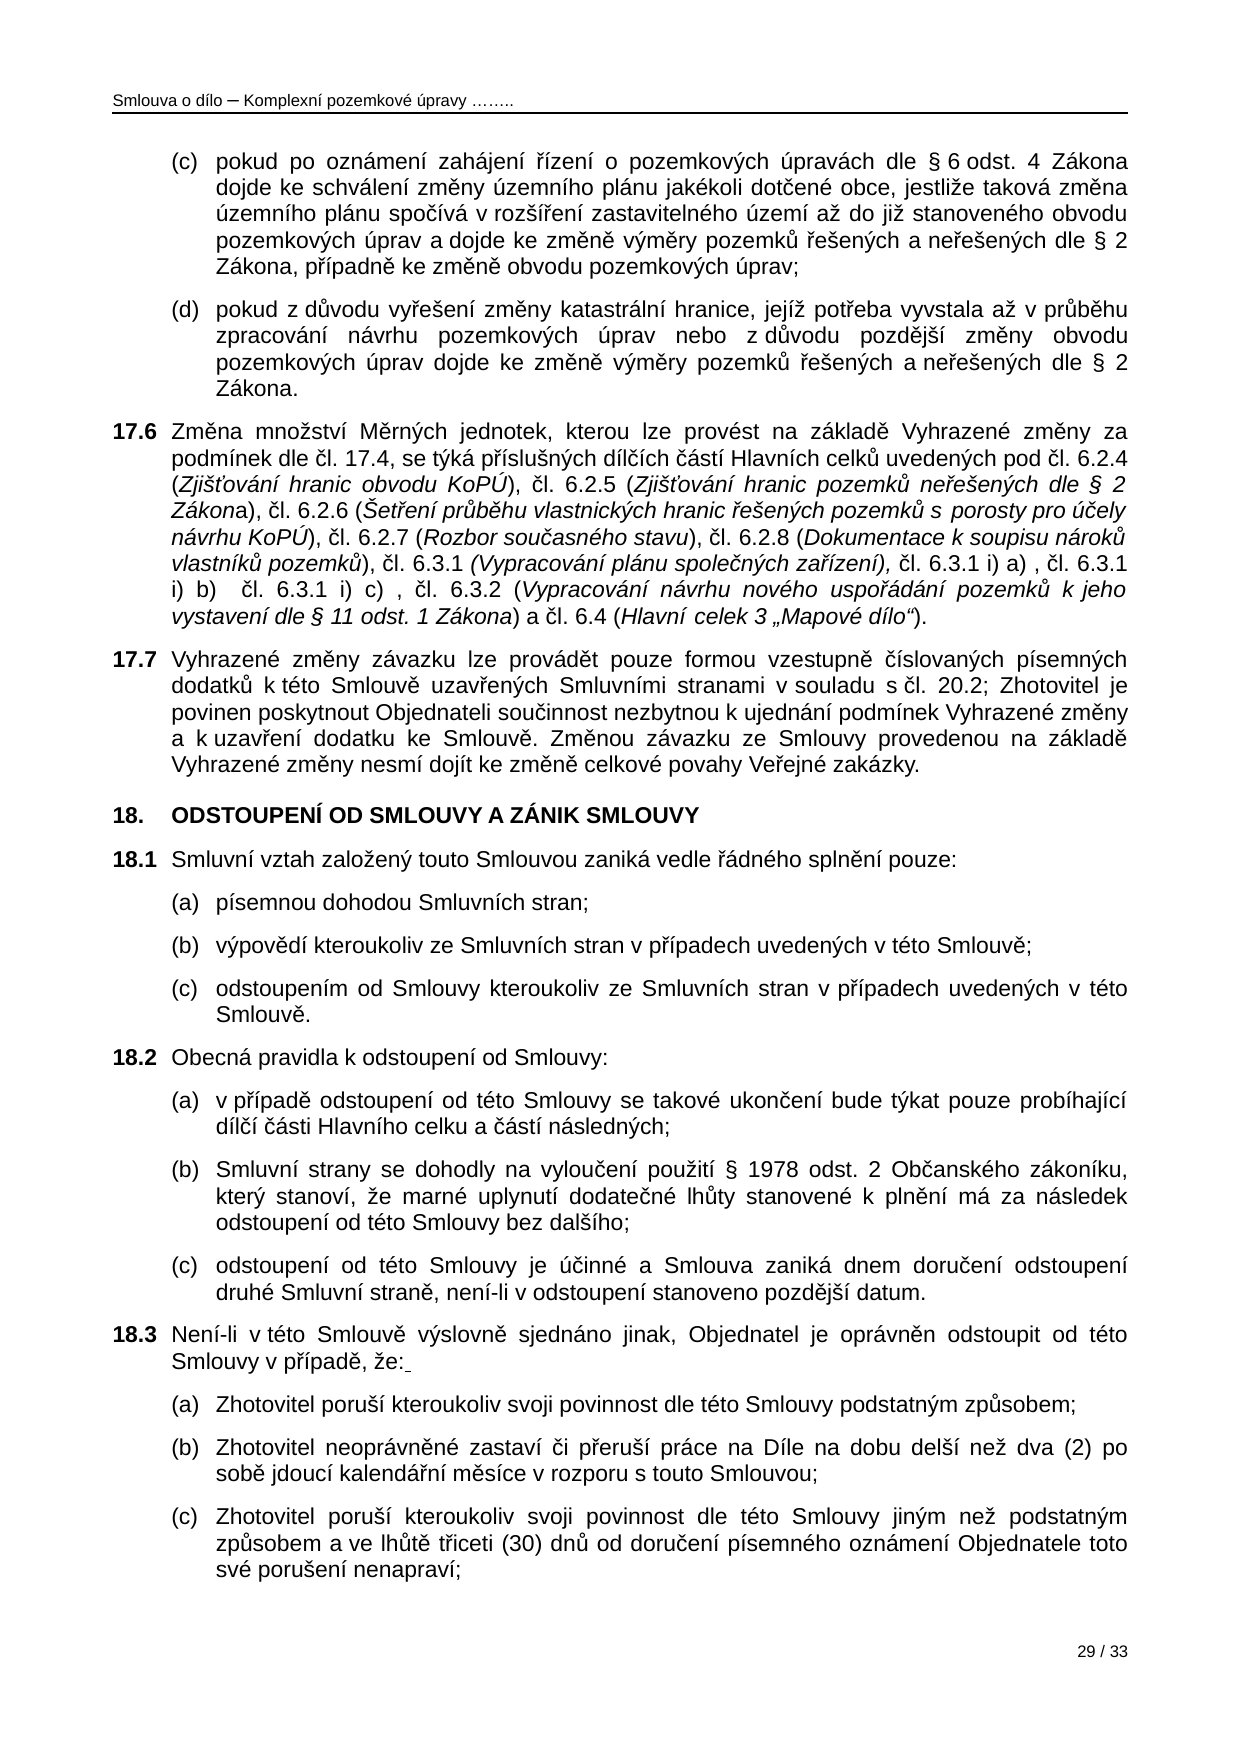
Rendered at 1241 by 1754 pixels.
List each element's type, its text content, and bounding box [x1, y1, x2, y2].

text odstoupení od této Smlouvy je účinné a Smlouva zaniká dnem doručení odstoupení druhé Smluvní straně, není-li v odstoupení stanoveno pozdější datum. [171, 1252, 1128, 1305]
text Změna množství Měrných jednotek, kterou lze provést na základě Vyhrazené změny za podmínek dle čl. 17.4, se týká příslušných dílčích částí Hlavních celků uvedených pod čl. 6.2.4 (Zjišťování hranic obvodu KoPÚ), čl. 6.2.5 (Zjišťování hranic pozemků neřešených dle § 2 Zákona), čl. 6.2.6 (Šetření průběhu vlastnických hranic řešených pozemků s porosty pro účely návrhu KoPÚ), čl. 6.2.7 (Rozbor současného stavu), čl. 6.2.8 (Dokumentace k soupisu nároků vlastníků pozemků), čl. 6.3.1 (Vypracování plánu společných zařízení), čl. 6.3.1 i) a) , čl. 6.3.1 i) b) čl. 6.3.1 i) c) , čl. 6.3.2 (Vypracování návrhu nového uspořádání pozemků k jeho vystavení dle § 11 odst. 1 Zákona) a čl. 6.4 (Hlavní celek 3 „Mapové dílo“). [112, 418, 1128, 629]
text Smluvní strany se dohodly na vyloučení použití § 1978 odst. 2 Občanského zákoníku, který stanoví, že marné uplynutí dodatečné lhůty stanovené k plnění má za následek odstoupení od této Smlouvy bez dalšího; [171, 1156, 1128, 1235]
text Obecná pravidla k odstoupení od Smlouvy: [112, 1044, 1128, 1070]
list v případě odstoupení od této Smlouvy se takové ukončení bude týkat pouze probíhající dílčí části Hlavního celku a částí následných; [171, 1087, 1128, 1140]
text výpovědí kteroukoliv ze Smluvních stran v případech uvedených v této Smlouvě; [171, 932, 1128, 958]
list pokud z důvodu vyřešení změny katastrální hranice, jejíž potřeba vyvstala až v průběhu zpracování návrhu pozemkových úprav nebo z důvodu pozdější změny obvodu pozemkových úprav dojde ke změně výměry pozemků řešených a neřešených dle § 2 Zákona. [171, 296, 1128, 402]
list pokud po oznámení zahájení řízení o pozemkových úpravách dle § 6 odst. 4 Zákona dojde ke schválení změny územního plánu jakékoli dotčené obce, jestliže taková změna územního plánu spočívá v rozšíření zastavitelného území až do již stanoveného obvodu pozemkových úprav a dojde ke změně výměry pozemků řešených a neřešených dle § 2 Zákona, případně ke změně obvodu pozemkových úprav; [171, 148, 1128, 279]
text Vyhrazené změny závazku lze provádět pouze formou vzestupně číslovaných písemných dodatků k této Smlouvě uzavřených Smluvními stranami v souladu s čl. 20.2; Zhotovitel je povinen poskytnout Objednateli součinnost nezbytnou k ujednání podmínek Vyhrazené změny a k uzavření dodatku ke Smlouvě. Změnou závazku ze Smlouvy provedenou na základě Vyhrazené změny nesmí dojít ke změně celkové povahy Veřejné zakázky. [112, 646, 1128, 777]
text odstoupením od Smlouvy kteroukoliv ze Smluvních stran v případech uvedených v této Smlouvě. [171, 974, 1128, 1027]
text Není-li v této Smlouvě výslovně sjednáno jinak, Objednatel je oprávněn odstoupit od této Smlouvy v případě, že: [112, 1321, 1128, 1374]
list písemnou dohodou Smluvních stran; [171, 888, 1128, 915]
text Zhotovitel poruší kteroukoliv svoji povinnost dle této Smlouvy jiným než podstatným způsobem a ve lhůtě třiceti (30) dnů od doručení písemného oznámení Objednatele toto své porušení nenapraví; [171, 1503, 1128, 1582]
text Smluvní vztah založený touto Smlouvou zaniká vedle řádného splnění pouze: [112, 846, 1128, 872]
list Zhotovitel poruší kteroukoliv svoji povinnost dle této Smlouvy podstatným způsobem; [171, 1391, 1128, 1417]
text ODSTOUPENÍ OD SMLOUVY a zánik smlouvy [112, 802, 1128, 829]
list Zhotovitel neoprávněné zastaví či přeruší práce na Díle na dobu delší než dva (2) po sobě jdoucí kalendářní měsíce v rozporu s touto Smlouvou; [171, 1434, 1128, 1487]
